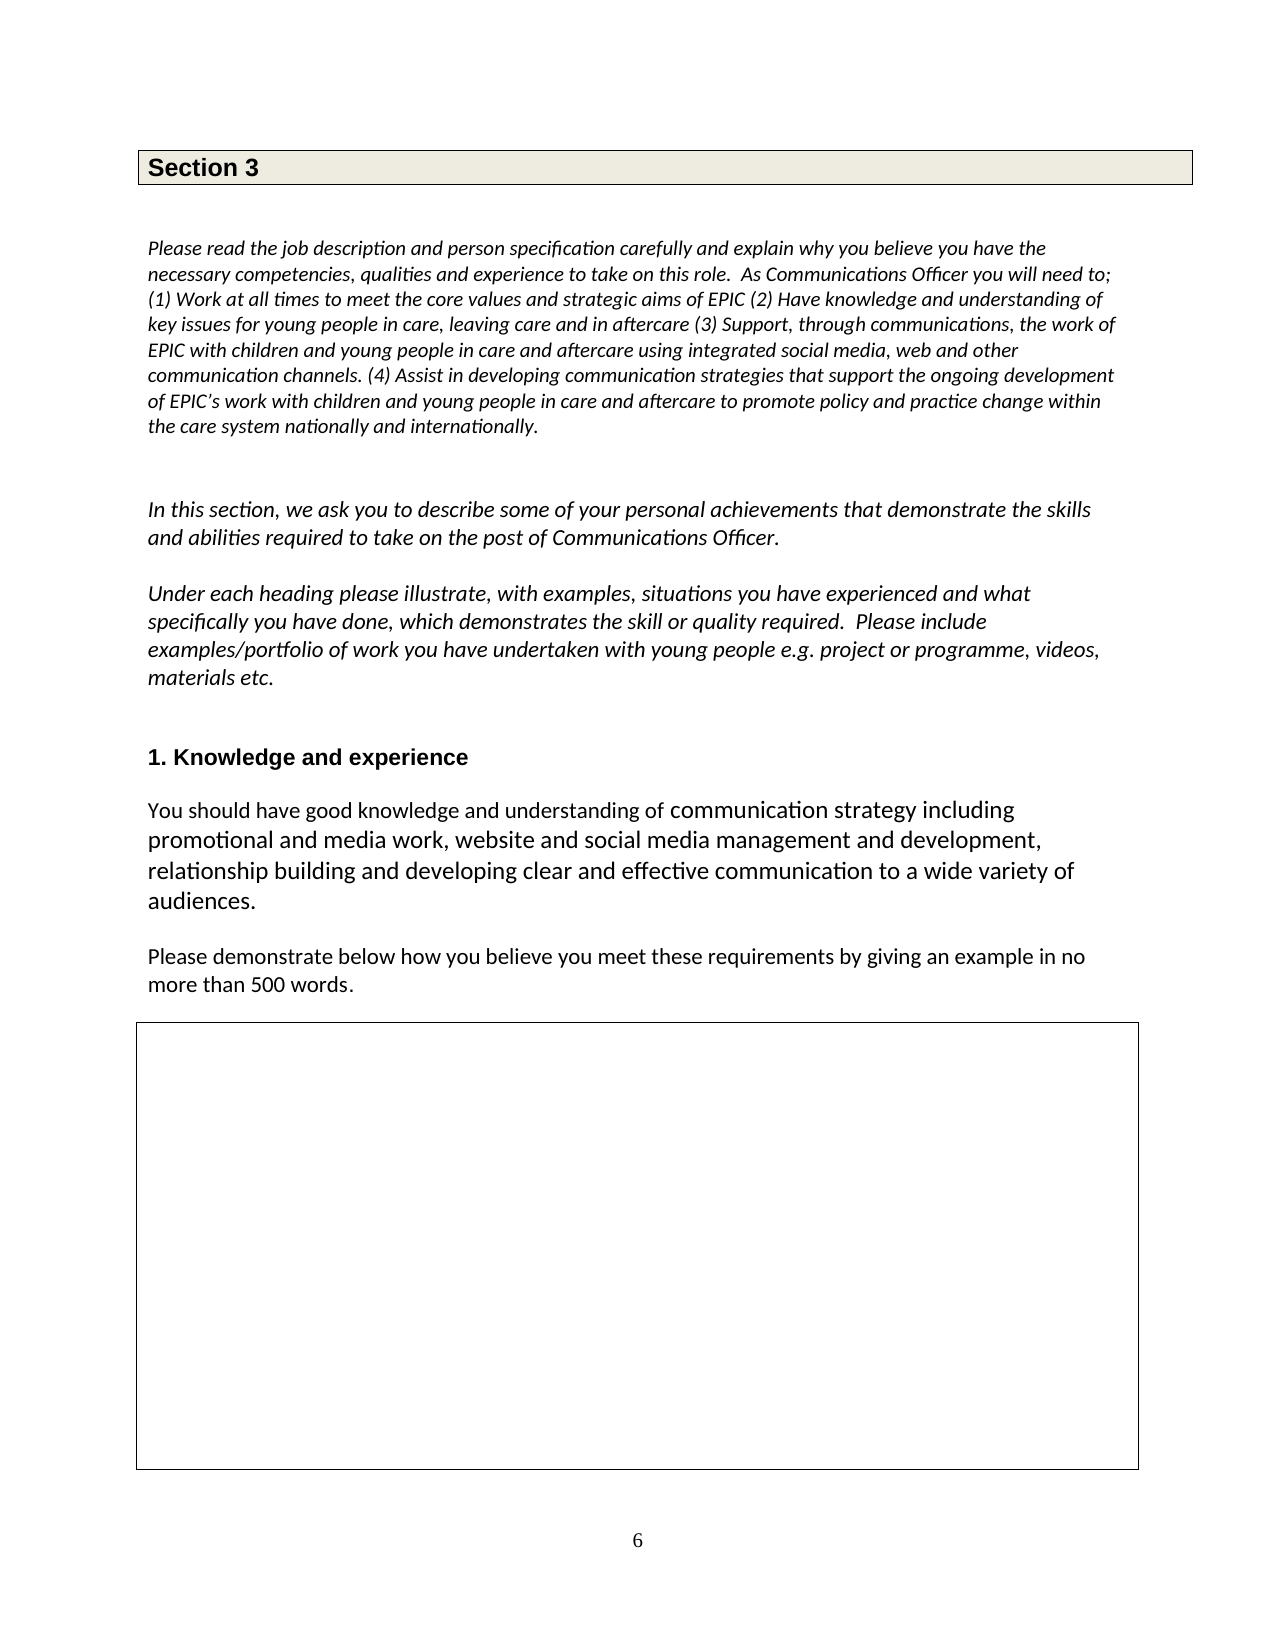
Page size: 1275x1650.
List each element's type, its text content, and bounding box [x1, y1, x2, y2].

text Please demonstrate below how you believe you meet these requirements by giving an example in no more than 500 words. [148, 942, 1127, 998]
text Under each heading please illustrate, with examples, situations you have experienced and what specifically you have done, which demonstrates the skill or quality required. Please include examples/portfolio of work you have undertaken with young people e.g. project or programme, videos, materials etc. [148, 579, 1127, 691]
text You should have good knowledge and understanding of communication strategy including promotional and media work, website and social media management and development, relationship building and developing clear and effective communication to a wide variety of audiences. [148, 794, 1127, 916]
text Section 3 [139, 151, 1192, 184]
text In this section, we ask you to describe some of your personal achievements that demonstrate the skills and abilities required to take on the post of Communications Officer. [148, 495, 1127, 551]
text Please read the job description and person specification carefully and explain why you believe you have the necessary competencies, qualities and experience to take on this role. As Communications Officer you will need to; (1) Work at all times to meet the core values and strategic aims of EPIC (2) Have knowledge and understanding of key issues for young people in care, leaving care and in aftercare (3) Support, through communications, the work of EPIC with children and young people in care and aftercare using integrated social media, web and other communication channels. (4) Assist in developing communication strategies that support the ongoing development of EPIC’s work with children and young people in care and aftercare to promote policy and practice change within the care system nationally and internationally. [148, 235, 1127, 439]
text 1. Knowledge and experience [148, 743, 1127, 770]
table_header [137, 1023, 1138, 1469]
